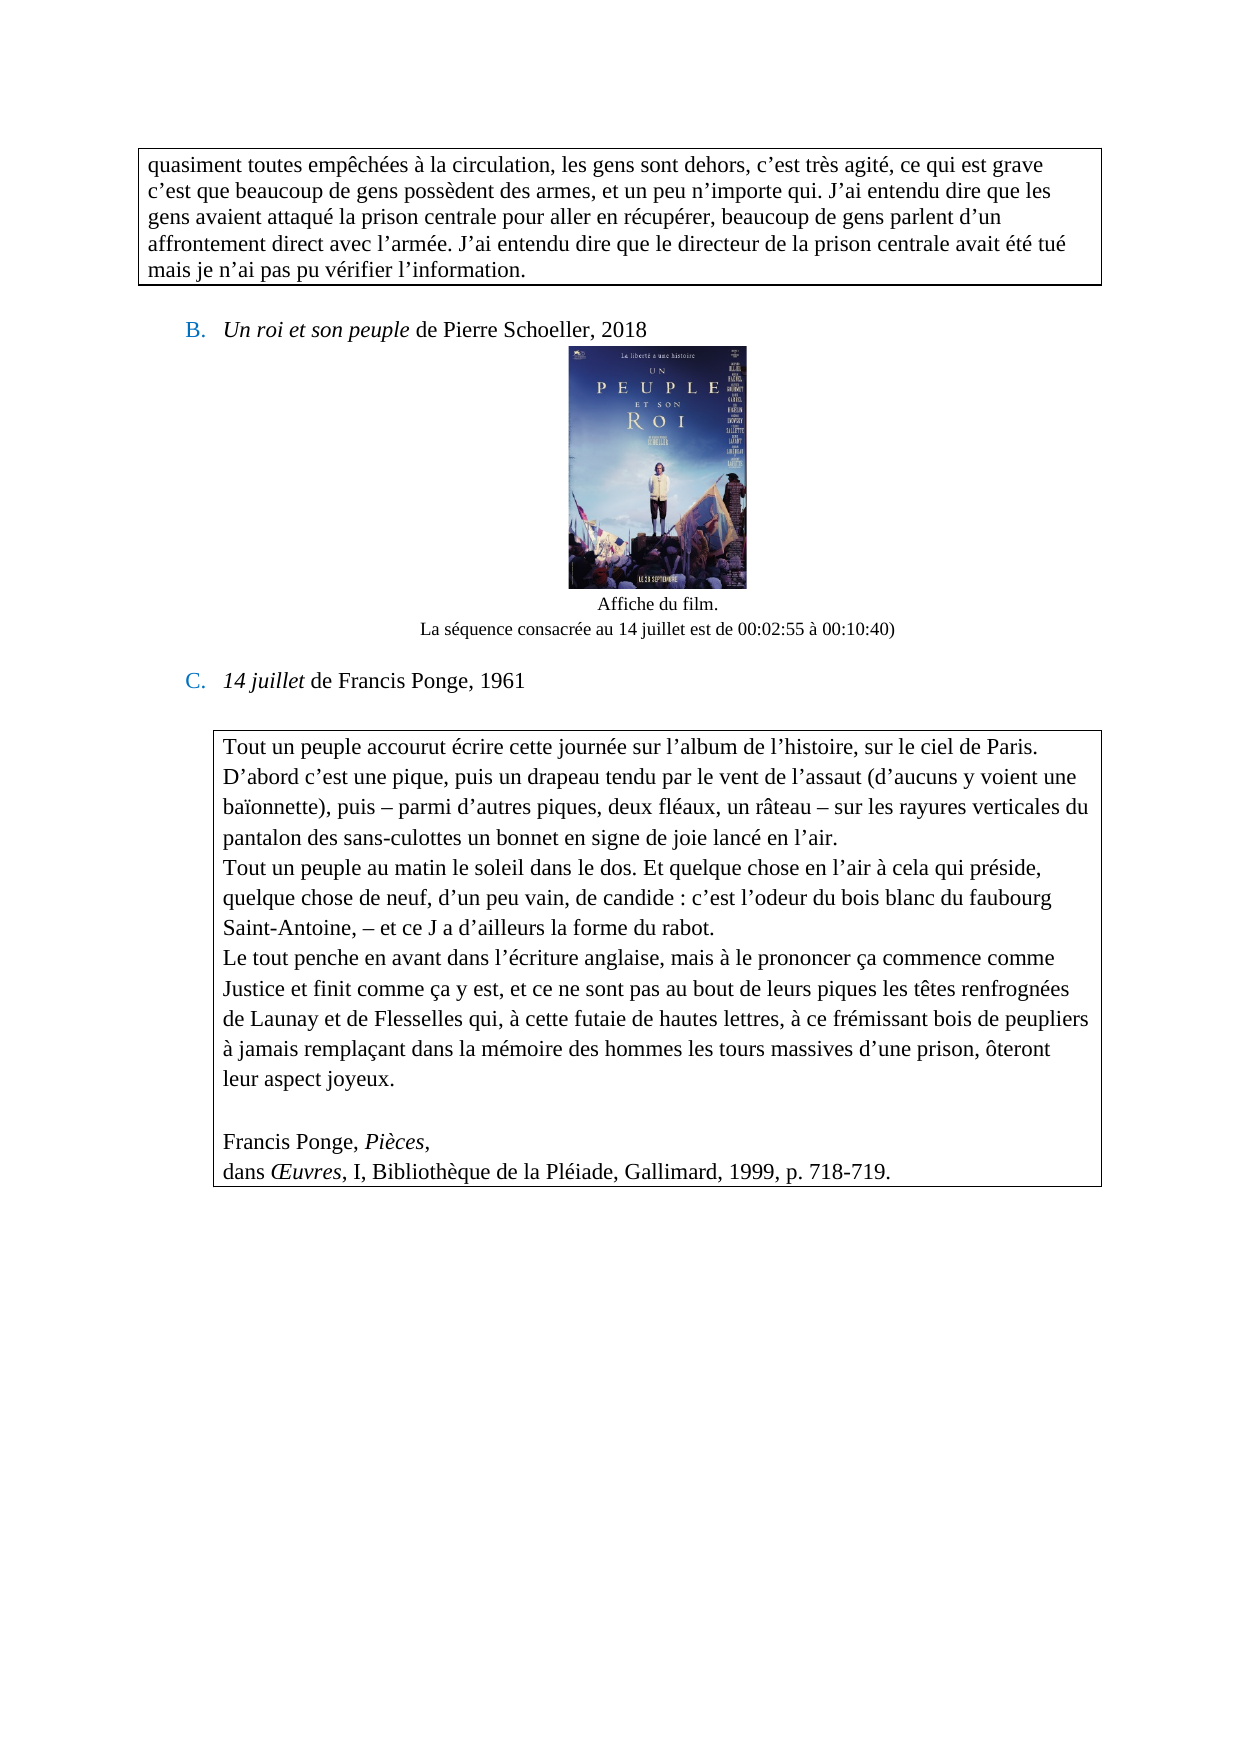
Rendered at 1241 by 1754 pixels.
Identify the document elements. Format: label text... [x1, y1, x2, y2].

list Affiche du film. [223, 593, 1093, 615]
list 14 juillet de Francis Ponge, 1961 [185, 667, 1093, 694]
list Tout un peuple accourut écrire cette journée sur l’album de l’histoire, sur le ciel de Paris. [214, 731, 1101, 759]
list Un roi et son peuple de Pierre Schoeller, 2018 [185, 316, 1093, 342]
picture [568, 346, 747, 589]
list Tout un peuple au matin le soleil dans le dos. Et quelque chose en l’air à cela qui préside, quelque chose de neuf, d’un peu vain, de candide : c’est l’odeur du bois blanc du faubourg Saint-Antoine, – et ce J a d’ailleurs la forme du rabot. [214, 851, 1101, 941]
list Francis Ponge, Pièces, [214, 1124, 1101, 1154]
list dans Œuvres, I, Bibliothèque de la Pléiade, Gallimard, 1999, p. 718-719. [214, 1155, 1101, 1186]
list D’abord c’est une pique, puis un drapeau tendu par le vent de l’assaut (d’aucuns y voient une baïonnette), puis – parmi d’autres piques, deux fléaux, un râteau – sur les rayures verticales du pantalon des sans-culottes un bonnet en signe de joie lancé en l’air. [214, 760, 1101, 850]
list Le tout penche en avant dans l’écriture anglaise, mais à le prononcer ça commence comme Justice et finit comme ça y est, et ce ne sont pas au bout de leurs piques les têtes renfrognées de Launay et de Flesselles qui, à cette futaie de hautes lettres, à ce frémissant bois de peupliers à jamais remplaçant dans la mémoire des hommes les tours massives d’une prison, ôteront leur aspect joyeux. [214, 941, 1101, 1092]
list La séquence consacrée au 14 juillet est de 00:02:55 à 00:10:40) [223, 618, 1093, 639]
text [139, 149, 1101, 284]
